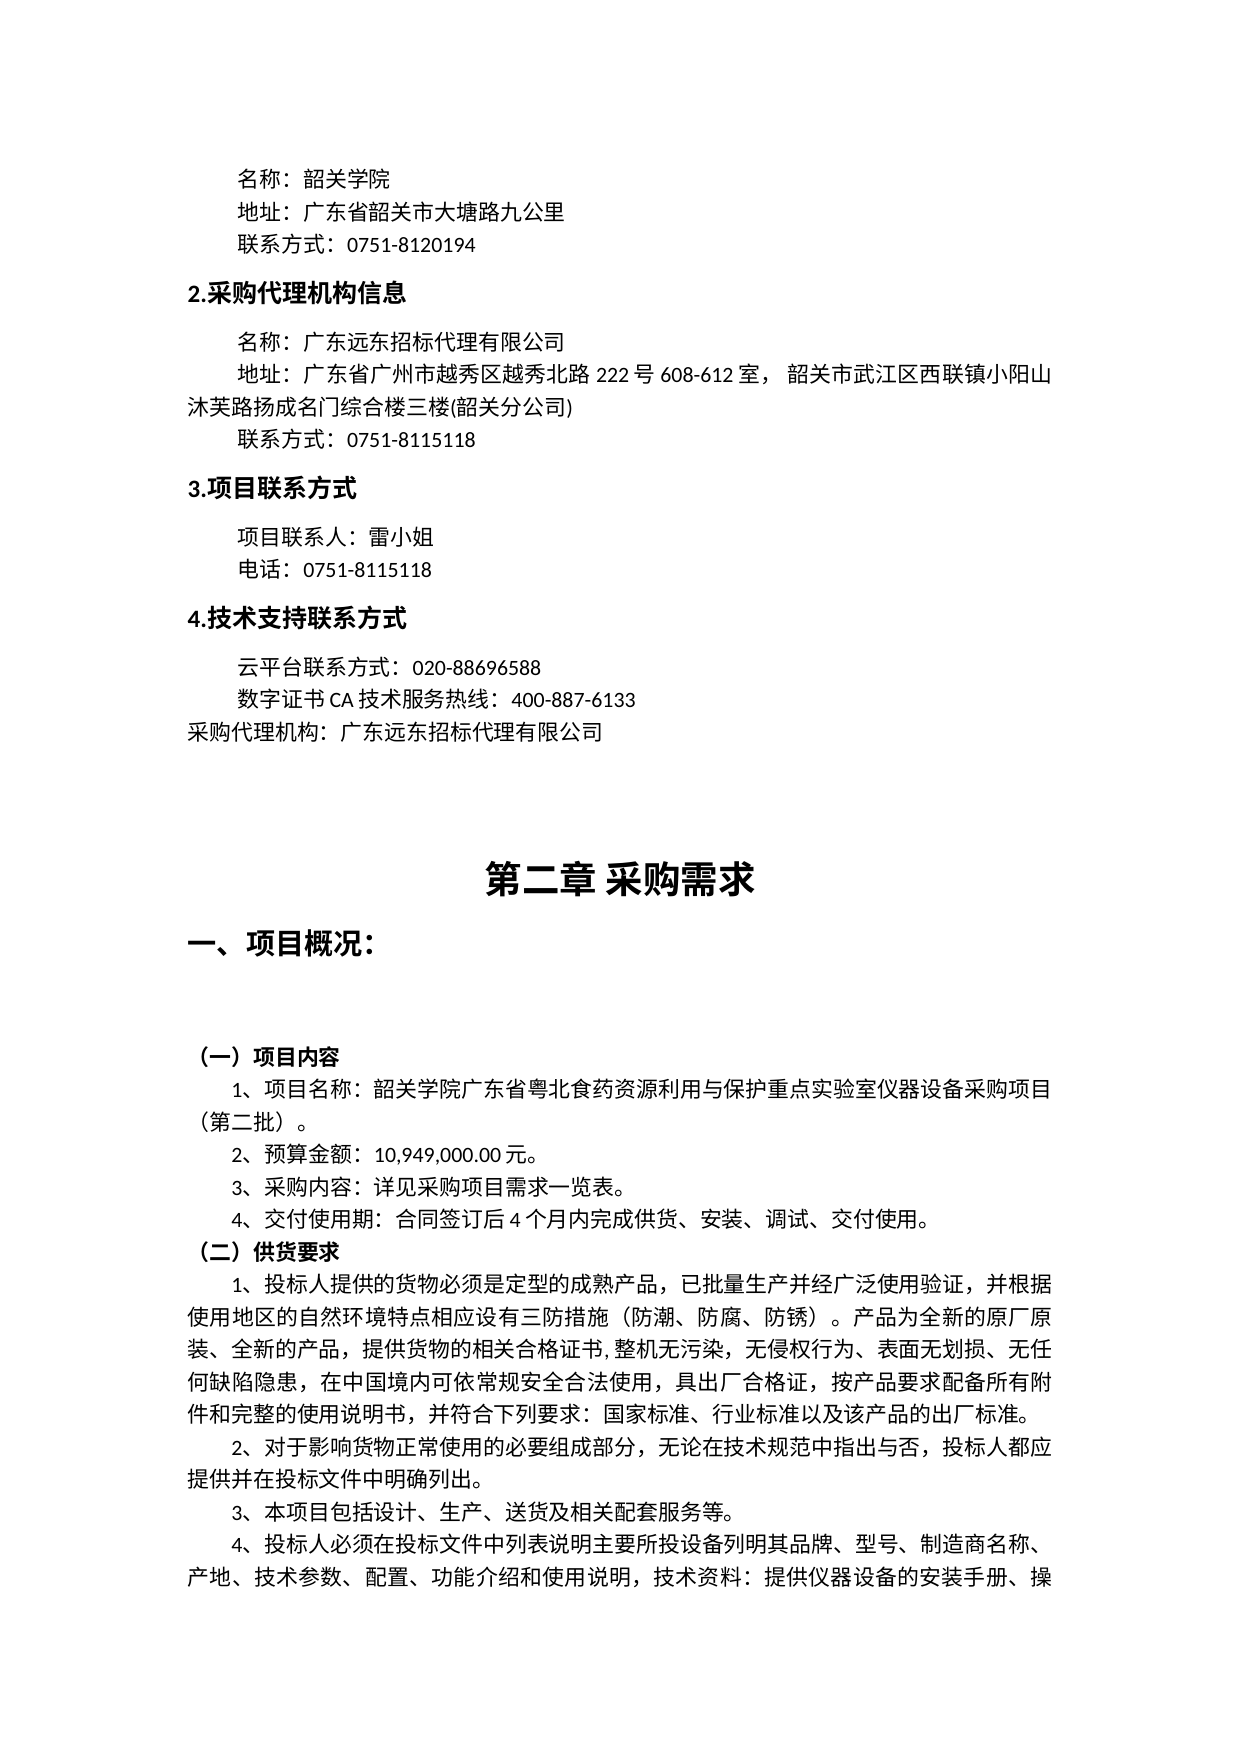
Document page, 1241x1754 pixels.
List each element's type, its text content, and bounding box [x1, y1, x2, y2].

text 联系方式：0751-8120194 [187, 227, 1053, 259]
text 名称：广东远东招标代理有限公司 [187, 324, 1053, 357]
text 第二章 采购需求 [187, 844, 1053, 909]
text （二）供货要求 [187, 1234, 1053, 1267]
text 2、预算金额：10,949,000.00元。 [187, 1137, 1053, 1169]
text 2、对于影响货物正常使用的必要组成部分，无论在技术规范中指出与否，投标人都应提供并在投标文件中明确列出。 [187, 1429, 1053, 1494]
text 数字证书CA技术服务热线：400-887-6133 [187, 682, 1053, 714]
text 4.技术支持联系方式 [187, 584, 1053, 649]
text 一、项目概况： [187, 909, 1053, 974]
text 地址：广东省广州市越秀区越秀北路222号608-612室， 韶关市武江区西联镇小阳山沐芙路扬成名门综合楼三楼(韶关分公司) [187, 357, 1053, 422]
text 2.采购代理机构信息 [187, 259, 1053, 324]
text 1、投标人提供的货物必须是定型的成熟产品，已批量生产并经广泛使用验证，并根据使用地区的自然环境特点相应设有三防措施（防潮、防腐、防锈）。产品为全新的原厂原装、全新的产品，提供货物的相关合格证书, 整机无污染，无侵权行为、表面无划损、无任何缺陷隐患，在中国境内可依常规安全合法使用，具出厂合格证，按产品要求配备所有附件和完整的使用说明书，并符合下列要求：国家标准、行业标准以及该产品的出厂标准。 [187, 1267, 1053, 1429]
text 项目联系人：雷小姐 [187, 519, 1053, 552]
text 地址：广东省韶关市大塘路九公里 [187, 194, 1053, 227]
text 电话：0751-8115118 [187, 552, 1053, 584]
text 3.项目联系方式 [187, 454, 1053, 519]
text 云平台联系方式：020-88696588 [187, 649, 1053, 682]
text 采购代理机构：广东远东招标代理有限公司 [187, 714, 1053, 747]
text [187, 1527, 1053, 1592]
text 名称：韶关学院 [187, 162, 1053, 194]
text （一）项目内容 [187, 1039, 1053, 1072]
text 联系方式：0751-8115118 [187, 422, 1053, 454]
text 4、交付使用期：合同签订后4个月内完成供货、安装、调试、交付使用。 [187, 1202, 1053, 1234]
text 3、采购内容：详见采购项目需求一览表。 [187, 1169, 1053, 1202]
text 3、本项目包括设计、生产、送货及相关配套服务等。 [187, 1494, 1053, 1527]
text 1、项目名称：韶关学院广东省粤北食药资源利用与保护重点实验室仪器设备采购项目（第二批）。 [187, 1072, 1053, 1137]
